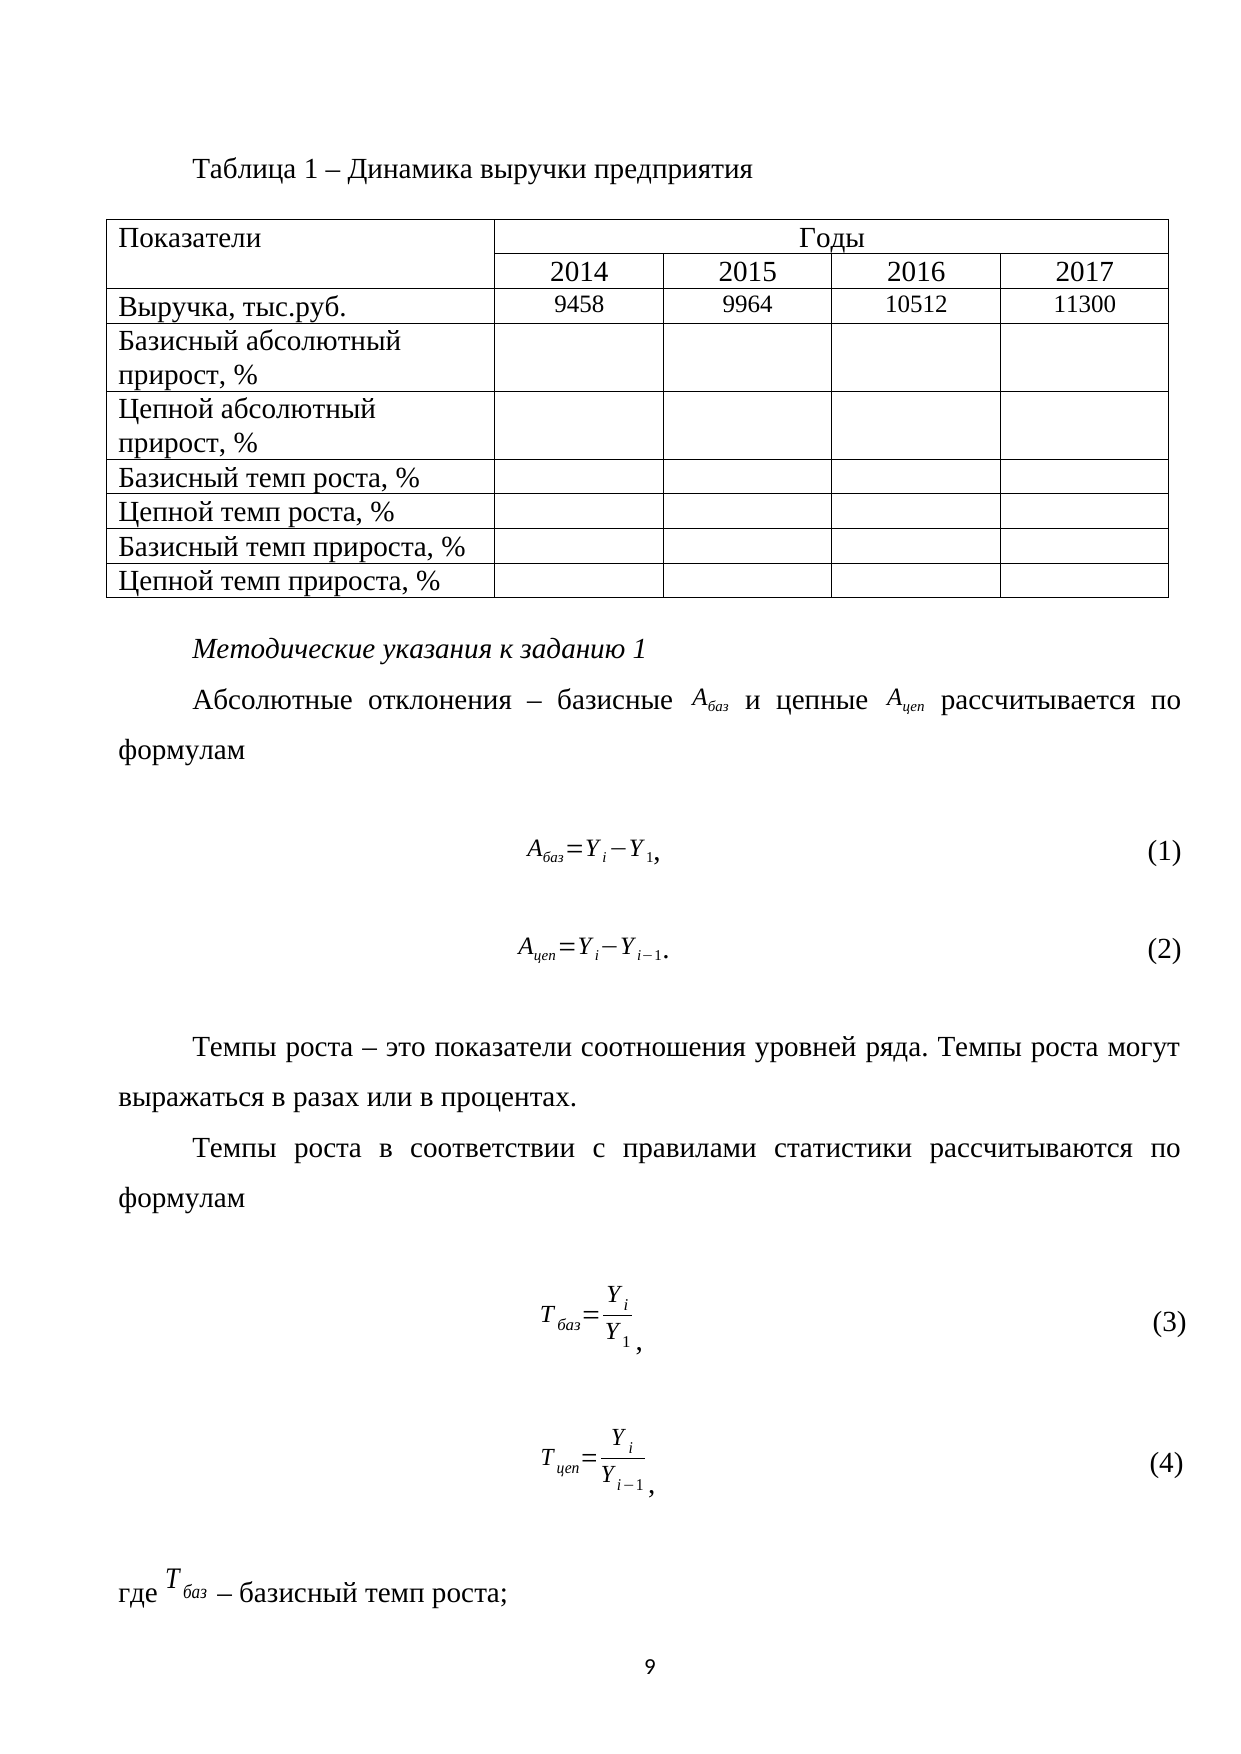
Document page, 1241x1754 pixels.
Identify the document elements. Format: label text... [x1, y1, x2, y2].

text где – базисный темп роста; [118, 1563, 1181, 1609]
table_cell 2014 [495, 254, 663, 288]
table_cell [1001, 460, 1168, 493]
table_cell [1001, 392, 1168, 459]
table_cell Цепной темп роста, % [107, 494, 494, 528]
table_cell [495, 324, 663, 391]
table_cell [1001, 494, 1168, 528]
table_cell [1001, 324, 1168, 391]
table_cell Базисный темп прироста, % [107, 529, 494, 562]
table_cell Базисный темп роста, % [107, 460, 494, 493]
table_cell [495, 392, 663, 459]
table_cell [495, 494, 663, 528]
table_cell Цепной темп прироста, % [107, 564, 494, 597]
table_cell [832, 564, 1000, 597]
table_cell 9964 [664, 289, 831, 322]
table_cell 9458 [495, 289, 663, 322]
table_cell [664, 494, 831, 528]
table_cell [495, 564, 663, 597]
table_cell [495, 460, 663, 493]
table_cell [832, 529, 1000, 562]
table_cell 2016 [832, 254, 1000, 288]
table_cell 2017 [1001, 254, 1168, 288]
table_cell [832, 324, 1000, 391]
text Таблица 1 – Динамика выручки предприятия [118, 152, 1181, 185]
table_header (1) [1078, 833, 1192, 881]
table_header . [107, 931, 1078, 979]
table_cell [832, 460, 1000, 493]
table_cell [664, 564, 831, 597]
table_header (3) [1076, 1281, 1197, 1373]
table_header (4) [1089, 1424, 1194, 1512]
table_header (2) [1078, 931, 1192, 979]
text Темпы роста в соответствии с правилами статистики рассчитываются по формулам [118, 1130, 1181, 1214]
text Абсолютные отклонения – базисные и цепные рассчитывается по формулам [118, 682, 1181, 766]
table_header Показатели [107, 220, 494, 288]
table_cell 11300 [1001, 289, 1168, 322]
table_cell Базисный абсолютный прирост, % [107, 324, 494, 391]
table_cell [664, 529, 831, 562]
table_header , [107, 833, 1078, 881]
table_cell [1001, 529, 1168, 562]
table_cell Цепной абсолютный прирост, % [107, 392, 494, 459]
table_cell [495, 529, 663, 562]
table_cell [1001, 564, 1168, 597]
table_cell 10512 [832, 289, 1000, 322]
table_header , [107, 1424, 1089, 1512]
table_cell [664, 460, 831, 493]
table_cell [664, 392, 831, 459]
table_header Годы [495, 220, 1168, 253]
text Темпы роста – это показатели соотношения уровней ряда. Темпы роста могут выражаться в разах или в процентах. [118, 1029, 1181, 1113]
text Методические указания к заданию 1 [118, 632, 1181, 665]
table_cell 2015 [664, 254, 831, 288]
table_cell [832, 494, 1000, 528]
table_cell [664, 324, 831, 391]
table_header , [107, 1281, 1076, 1373]
table_cell Выручка, тыс.руб. [107, 289, 494, 322]
table_cell [832, 392, 1000, 459]
